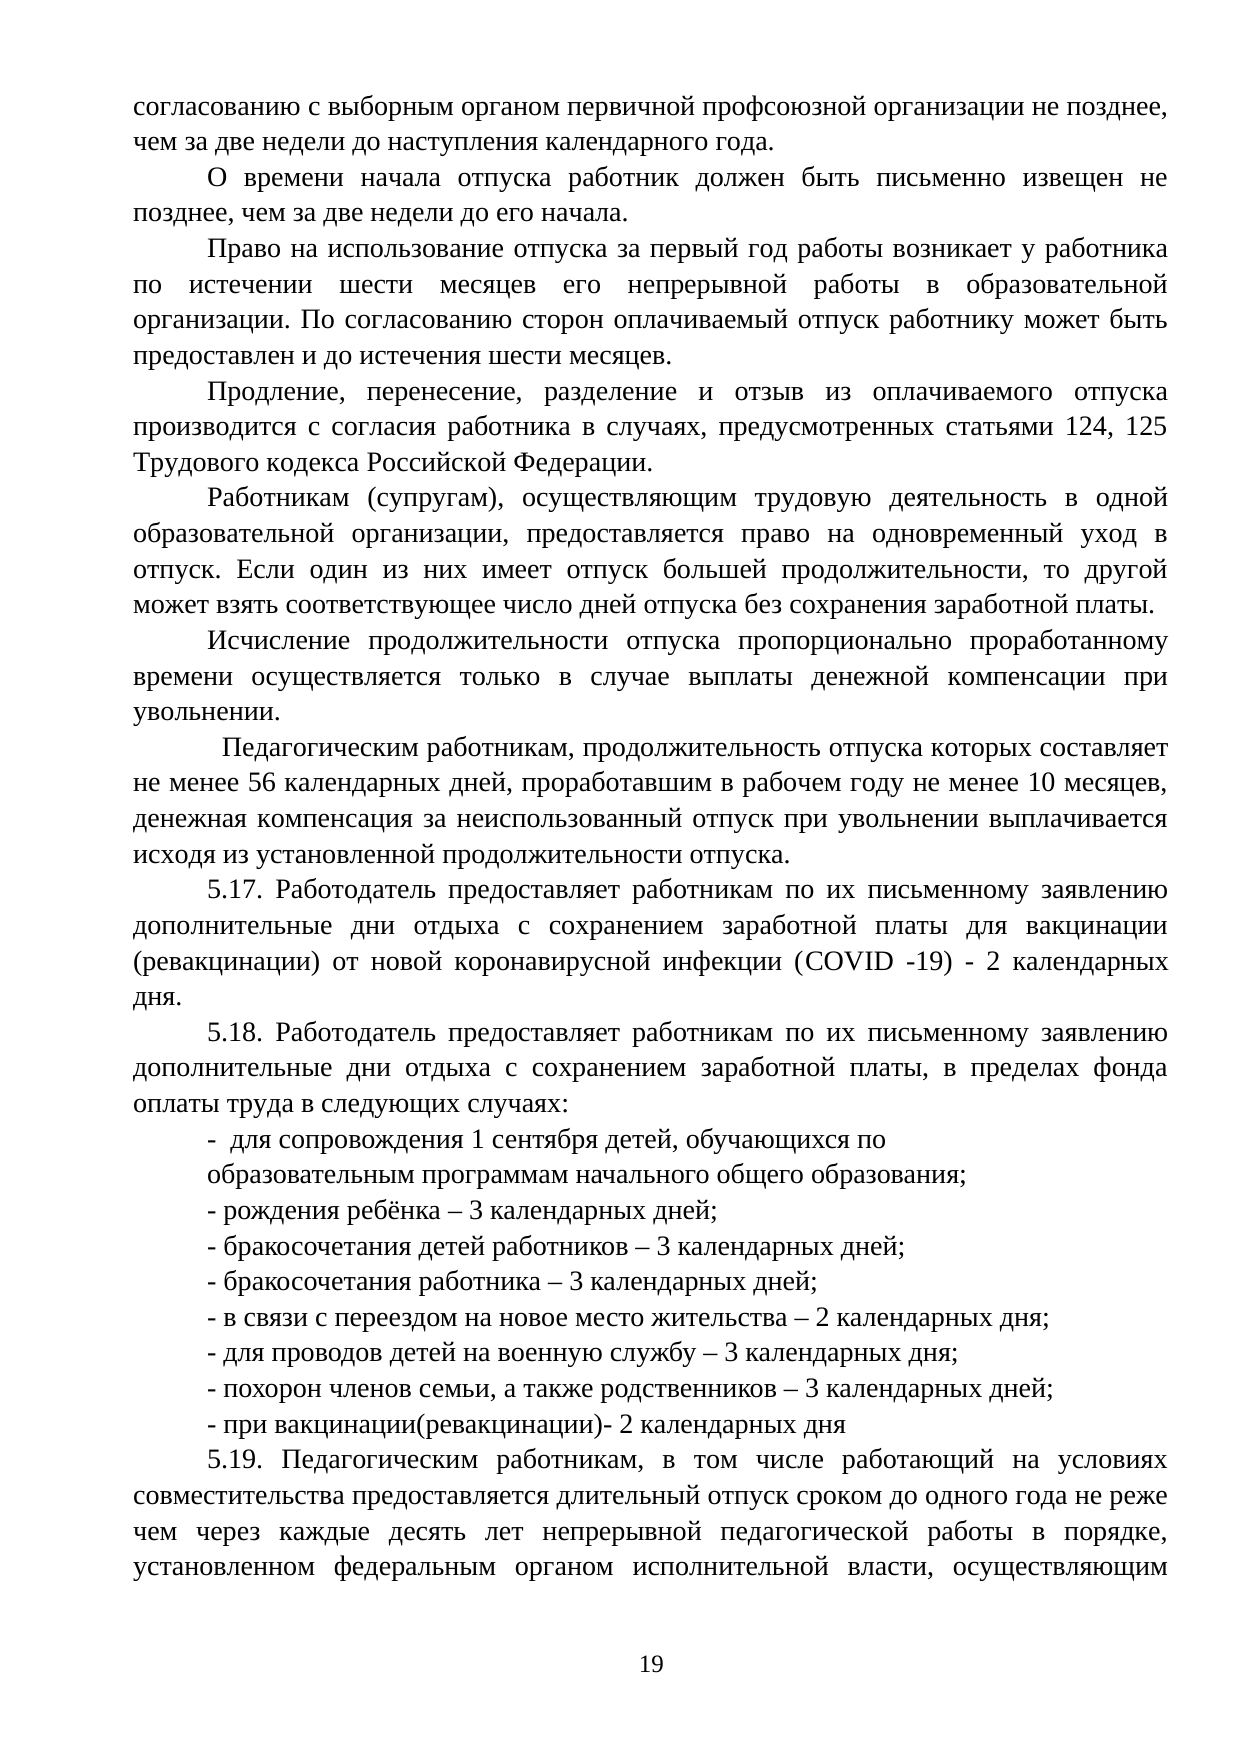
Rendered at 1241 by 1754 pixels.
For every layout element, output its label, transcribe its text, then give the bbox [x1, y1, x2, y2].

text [133, 89, 1169, 157]
text Исчисление продолжительности отпуска пропорционально проработанному времени осуществляется только в случае выплаты денежной компенсации при увольнении. [133, 623, 1169, 727]
text О времени начала отпуска работник должен быть письменно извещен не позднее, чем за две недели до его начала. [133, 160, 1169, 228]
text - в связи с переездом на новое место жительства – 2 календарных дня; [133, 1300, 1169, 1332]
text Право на использование отпуска за первый год работы возникает у работника по истечении шести месяцев его непрерывной работы в образовательной организации. По согласованию сторон оплачиваемый отпуск работнику может быть предоставлен и до истечения шести месяцев. [133, 231, 1169, 370]
text - для сопровождения 1 сентября детей, обучающихся по [133, 1122, 1169, 1154]
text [133, 1442, 1169, 1582]
text - похорон членов семьи, а также родственников – 3 календарных дней; [133, 1371, 1169, 1403]
text - для проводов детей на военную службу – 3 календарных дня; [133, 1336, 1169, 1368]
text Работникам (супругам), осуществляющим трудовую деятельность в одной образовательной организации, предоставляется право на одновременный уход в отпуск. Если один из них имеет отпуск большей продолжительности, то другой может взять соответствующее число дней отпуска без сохранения заработной платы. [133, 481, 1169, 620]
text - при вакцинации(ревакцинации)- 2 календарных дня [133, 1407, 1169, 1439]
text 5.18. Работодатель предоставляет работникам по их письменному заявлению дополнительные дни отдыха с сохранением заработной платы, в пределах фонда оплаты труда в следующих случаях: [133, 1015, 1169, 1118]
text - рождения ребёнка – 3 календарных дней; [133, 1193, 1169, 1225]
text Продление, перенесение, разделение и отзыв из оплачиваемого отпуска производится с согласия работника в случаях, предусмотренных статьями 124, 125 Трудового кодекса Российской Федерации. [133, 374, 1169, 477]
text Педагогическим работникам, продолжительность отпуска которых составляет не менее 56 календарных дней, проработавшим в рабочем году не менее 10 месяцев, денежная компенсация за неиспользованный отпуск при увольнении выплачивается исходя из установленной продолжительности отпуска. [133, 730, 1169, 869]
text - бракосочетания работника – 3 календарных дней; [133, 1264, 1169, 1297]
text - бракосочетания детей работников – 3 календарных дней; [133, 1229, 1169, 1261]
text образовательным программам начального общего образования; [133, 1157, 1169, 1190]
text 5.17. Работодатель предоставляет работникам по их письменному заявлению дополнительные дни отдыха с сохранением заработной платы для вакцинации (ревакцинации) от новой коронавирусной инфекции (COVID -19) - 2 календарных дня. [133, 872, 1169, 1012]
